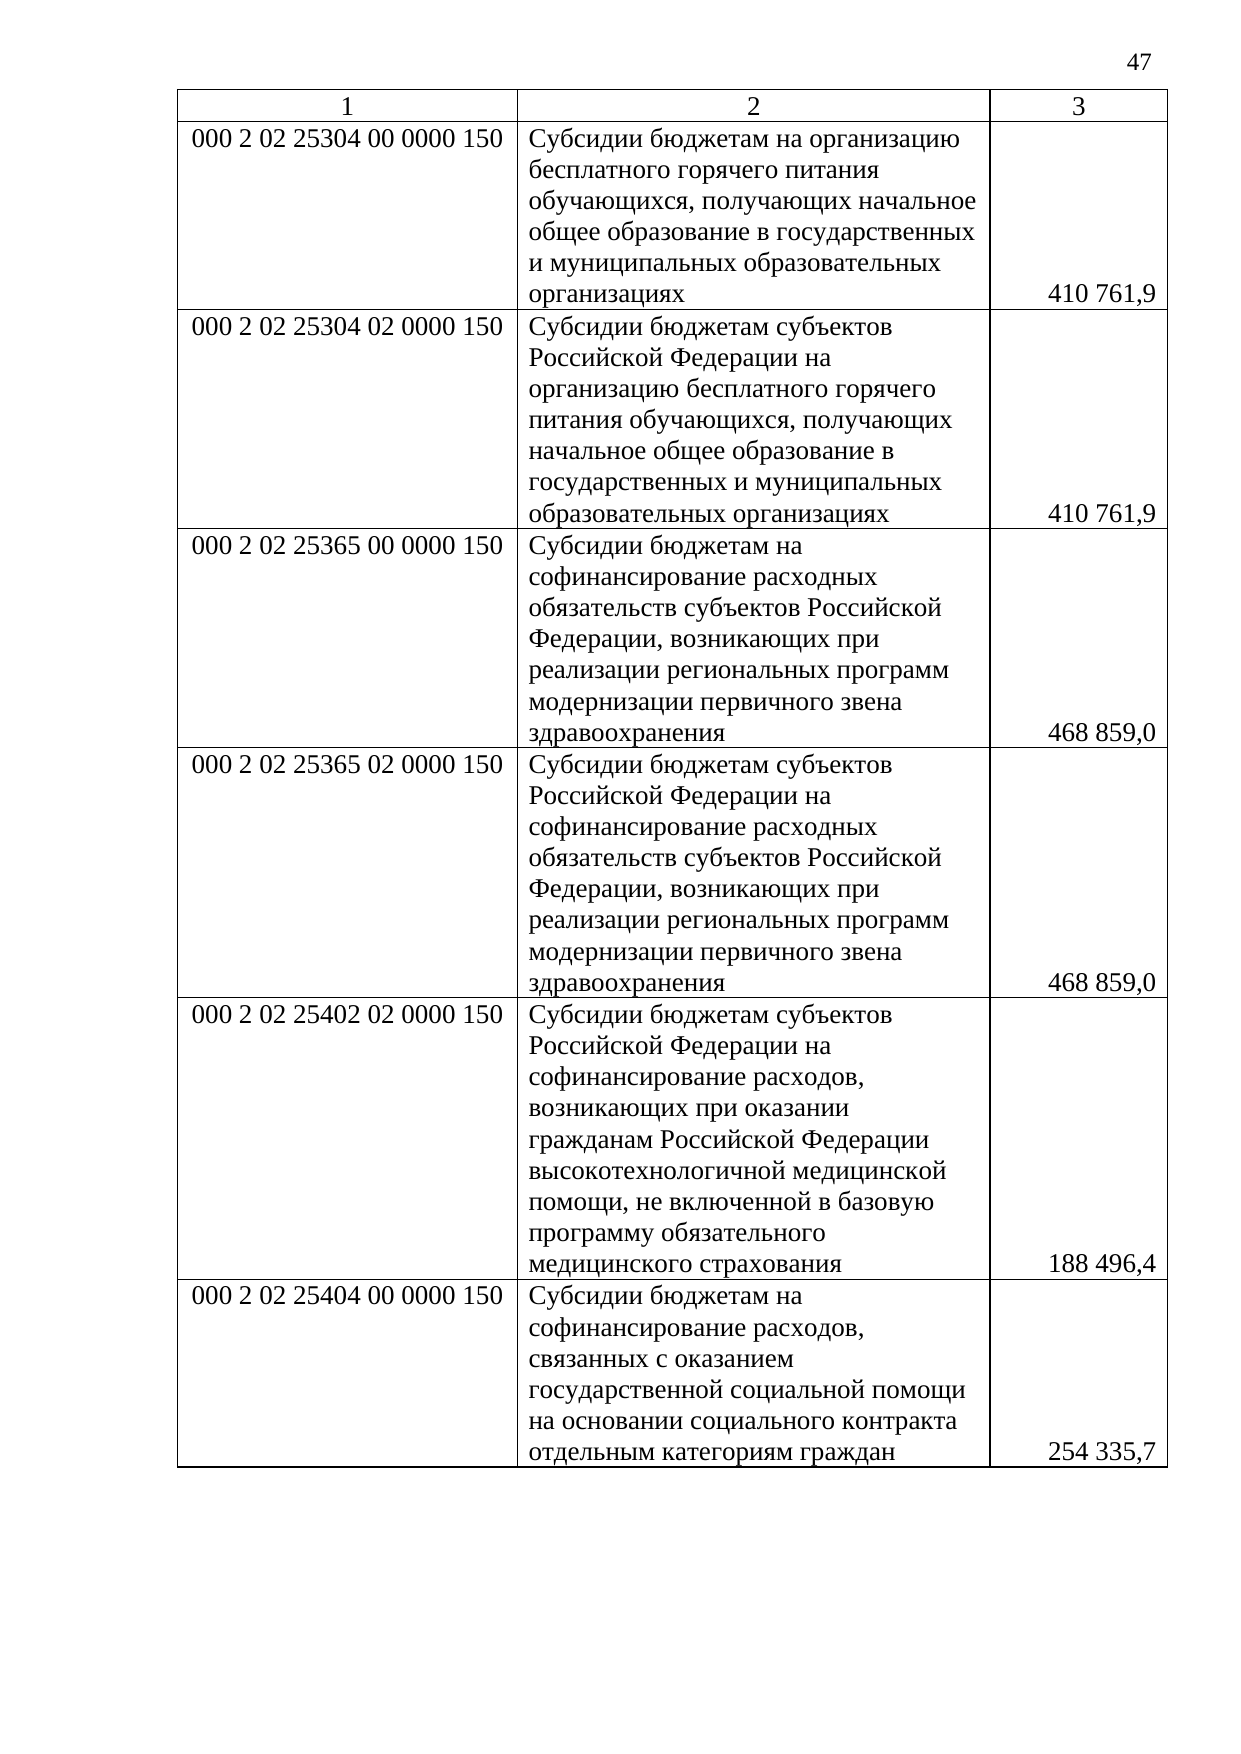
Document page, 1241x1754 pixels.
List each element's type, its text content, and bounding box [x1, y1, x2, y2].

table_cell 410 761,9 [991, 310, 1167, 528]
table_cell Субсидии бюджетам субъектов Российской Федерации на организацию бесплатного горячего питания обучающихся, получающих начальное общее образование в государственных и муниципальных образовательных организациях [518, 310, 989, 528]
table_cell Субсидии бюджетам субъектов Российской Федерации на софинансирование расходов, возникающих при оказании гражданам Российской Федерации высокотехнологичной медицинской помощи, не включенной в базовую программу обязательного медицинского страхования [518, 998, 989, 1278]
table_cell 468 859,0 [991, 748, 1167, 997]
table_header 3 [991, 90, 1167, 121]
table_cell 000 2 02 25304 02 0000 150 [178, 310, 517, 528]
table_cell 410 761,9 [991, 122, 1167, 309]
table_cell Субсидии бюджетам на организацию бесплатного горячего питания обучающихся, получающих начальное общее образование в государственных и муниципальных образовательных организациях [518, 122, 989, 309]
table_cell Субсидии бюджетам субъектов Российской Федерации на софинансирование расходных обязательств субъектов Российской Федерации, возникающих при реализации региональных программ модернизации первичного звена здравоохранения [518, 748, 989, 997]
table_cell Субсидии бюджетам на софинансирование расходов, связанных с оказанием государственной социальной помощи на основании социального контракта отдельным категориям граждан [518, 1280, 989, 1466]
table_header 2 [518, 90, 989, 121]
table_cell 000 2 02 25304 00 0000 150 [178, 122, 517, 309]
table_header 1 [178, 90, 517, 121]
table_cell 468 859,0 [991, 529, 1167, 747]
table_cell Субсидии бюджетам на софинансирование расходных обязательств субъектов Российской Федерации, возникающих при реализации региональных программ модернизации первичного звена здравоохранения [518, 529, 989, 747]
table_cell 000 2 02 25365 02 0000 150 [178, 748, 517, 997]
table_cell 254 335,7 [991, 1280, 1167, 1466]
table_cell 000 2 02 25404 00 0000 150 [178, 1280, 517, 1466]
table_cell 188 496,4 [991, 998, 1167, 1278]
table_cell 000 2 02 25365 00 0000 150 [178, 529, 517, 747]
table_cell 000 2 02 25402 02 0000 150 [178, 998, 517, 1278]
